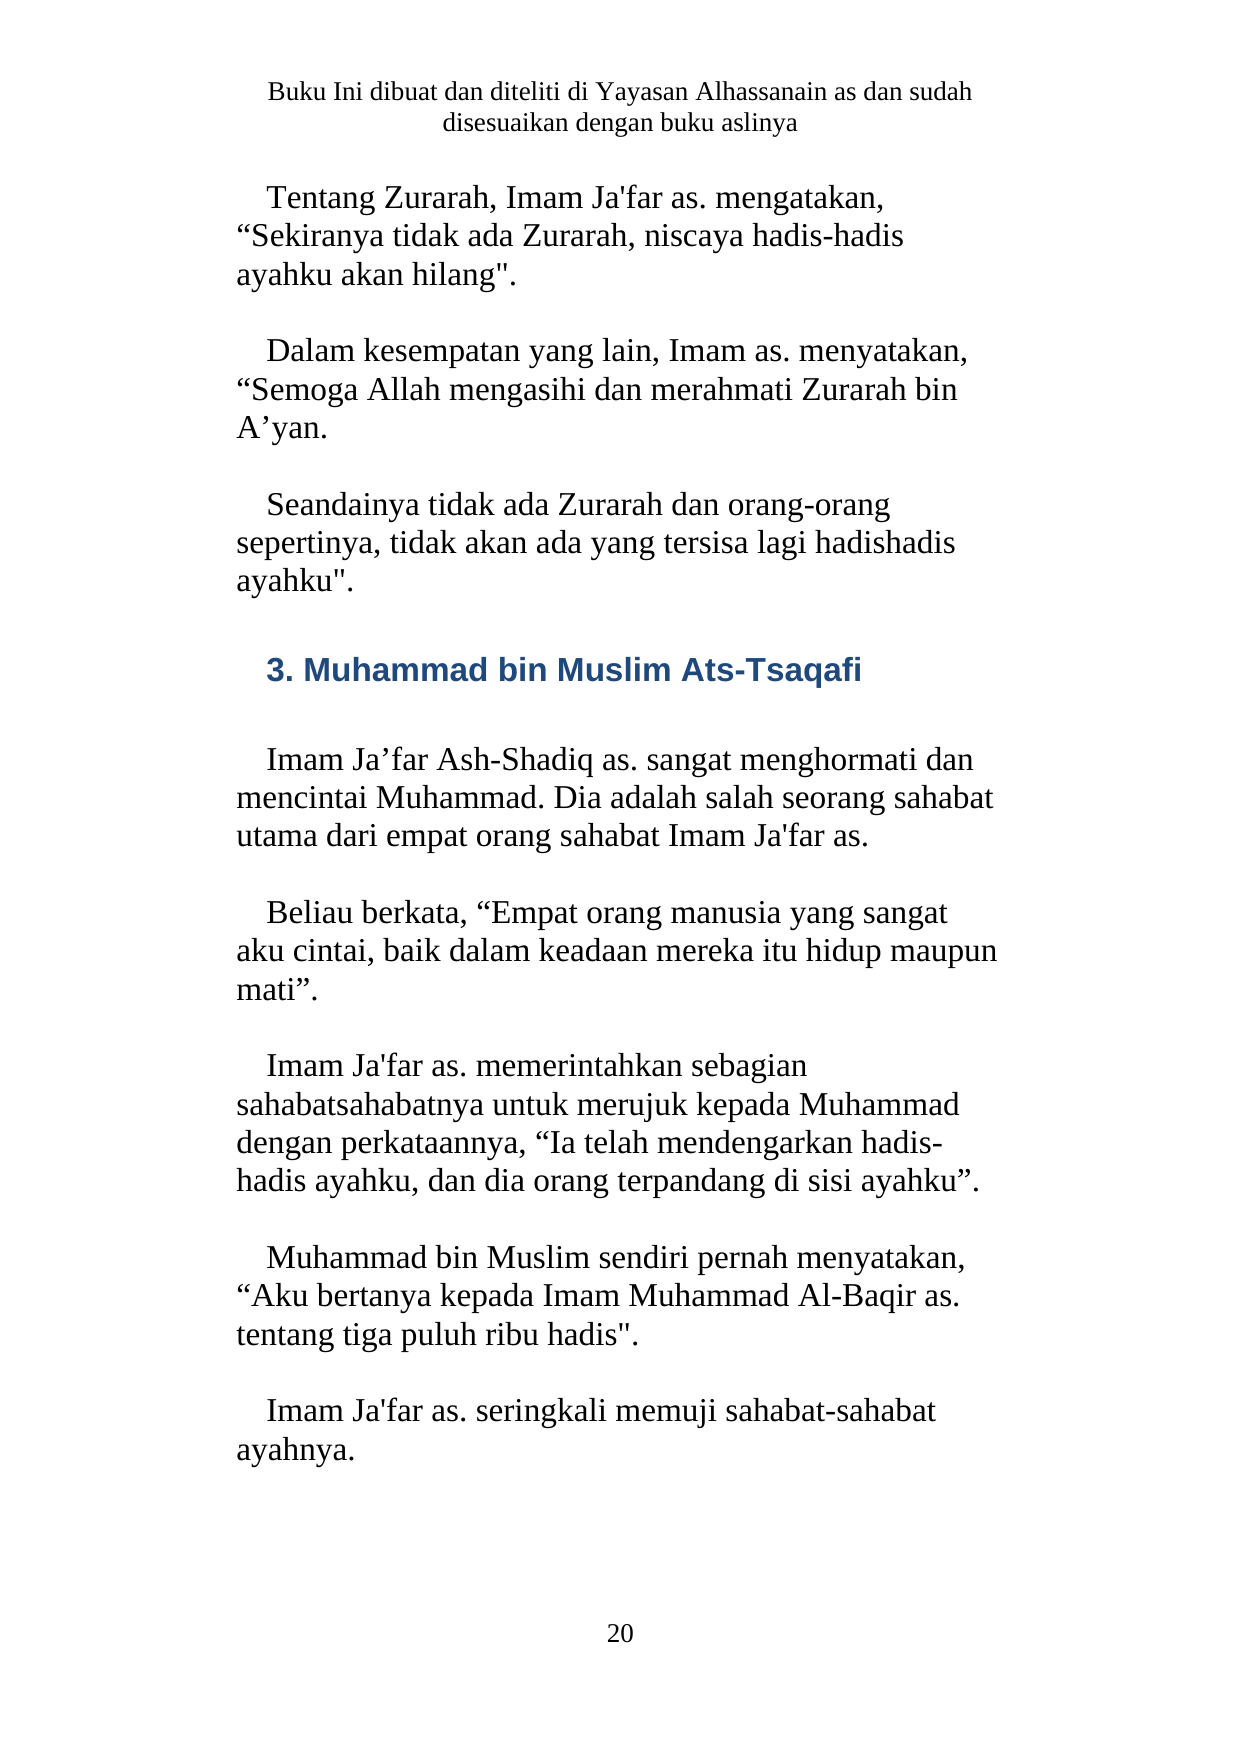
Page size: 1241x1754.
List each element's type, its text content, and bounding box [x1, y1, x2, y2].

text Tentang Zurarah, Imam Ja'far as. mengatakan, “Sekiranya tidak ada Zurarah, niscaya hadis-hadis ayahku akan hilang". [236, 177, 1004, 292]
text Muhammad bin Muslim sendiri pernah menyatakan, “Aku bertanya kepada Imam Muhammad Al-Baqir as. tentang tiga puluh ribu hadis". [236, 1237, 1004, 1352]
text Imam Ja'far as. seringkali memuji sahabat-sahabat ayahnya. [236, 1391, 1004, 1467]
text Beliau berkata, “Empat orang manusia yang sangat aku cintai, baik dalam keadaan mereka itu hidup maupun mati”. [236, 892, 1004, 1007]
text Imam Ja’far Ash-Shadiq as. sangat menghormati dan mencintai Muhammad. Dia adalah salah seorang sahabat utama dari empat orang sahabat Imam Ja'far as. [236, 739, 1004, 854]
text Imam Ja'far as. memerintahkan sebagian sahabatsahabatnya untuk merujuk kepada Muhammad dengan perkataannya, “Ia telah mendengarkan hadis-hadis ayahku, dan dia orang terpandang di sisi ayahku”. [236, 1046, 1004, 1199]
subtitle 3. Muhammad bin Muslim Ats-Tsaqafi [236, 650, 1004, 688]
text Seandainya tidak ada Zurarah dan orang-orang sepertinya, tidak akan ada yang tersisa lagi hadishadis ayahku". [236, 484, 1004, 599]
text Dalam kesempatan yang lain, Imam as. menyatakan, “Semoga Allah mengasihi dan merahmati Zurarah bin A’yan. [236, 331, 1004, 446]
